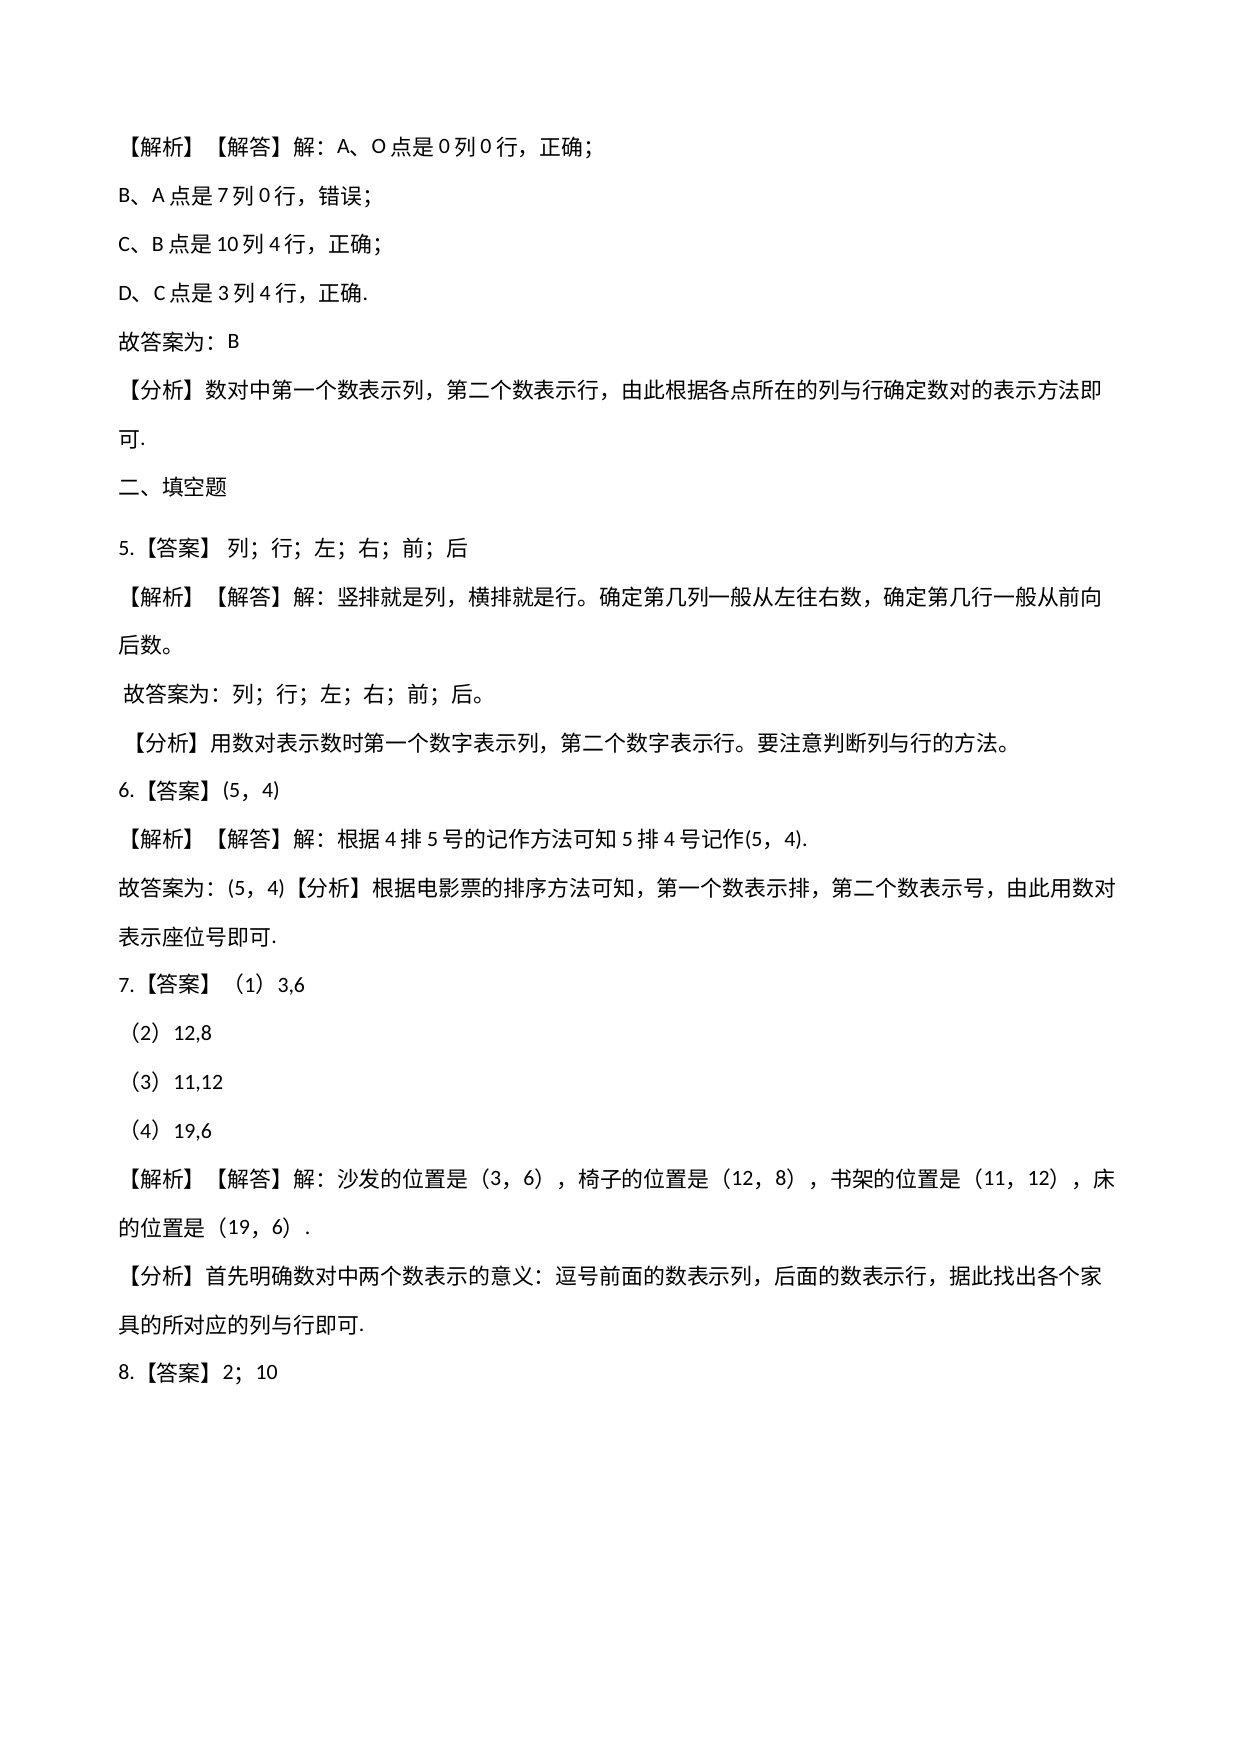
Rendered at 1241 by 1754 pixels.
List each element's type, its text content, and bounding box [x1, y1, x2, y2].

text 【分析】首先明确数对中两个数表示的意义：逗号前面的数表示列，后面的数表示行，据此找出各个家具的所对应的列与行即可. [118, 1258, 1122, 1340]
text 6.【答案】(5，4) [118, 774, 1122, 806]
text 二、填空题 [118, 470, 1122, 502]
text 【解析】【解答】解：沙发的位置是（3，6），椅子的位置是（12，8），书架的位置是（11，12），床的位置是（19，6）. [118, 1161, 1122, 1243]
text 8.【答案】2；10 [118, 1356, 1122, 1388]
text 7.【答案】（1）3,6 （2）12,8 （3）11,12 （4）19,6 [118, 968, 1122, 1147]
text 【分析】数对中第一个数表示列，第二个数表示行，由此根据各点所在的列与行确定数对的表示方法即可. [118, 373, 1122, 454]
text 【解析】【解答】解：A、O点是0列0行，正确； B、A点是7列0行，错误； C、B点是10列4行，正确； D、C点是3列4行，正确. 故答案为：B [118, 129, 1122, 357]
text 【解析】【解答】解：竖排就是列，横排就是行。确定第几列一般从左往右数，确定第几行一般从前向后数。 故答案为：列；行；左；右；前；后。 【分析】用数对表示数时第一个数字表示列，第二个数字表示行。要注意判断列与行的方法。 [118, 579, 1122, 758]
text 【解析】【解答】解：根据4排5号的记作方法可知5排4号记作(5，4). 故答案为：(5，4)【分析】根据电影票的排序方法可知，第一个数表示排，第二个数表示号，由此用数对表示座位号即可. [118, 822, 1122, 952]
text 5.【答案】 列；行；左；右；前；后 [118, 531, 1122, 563]
